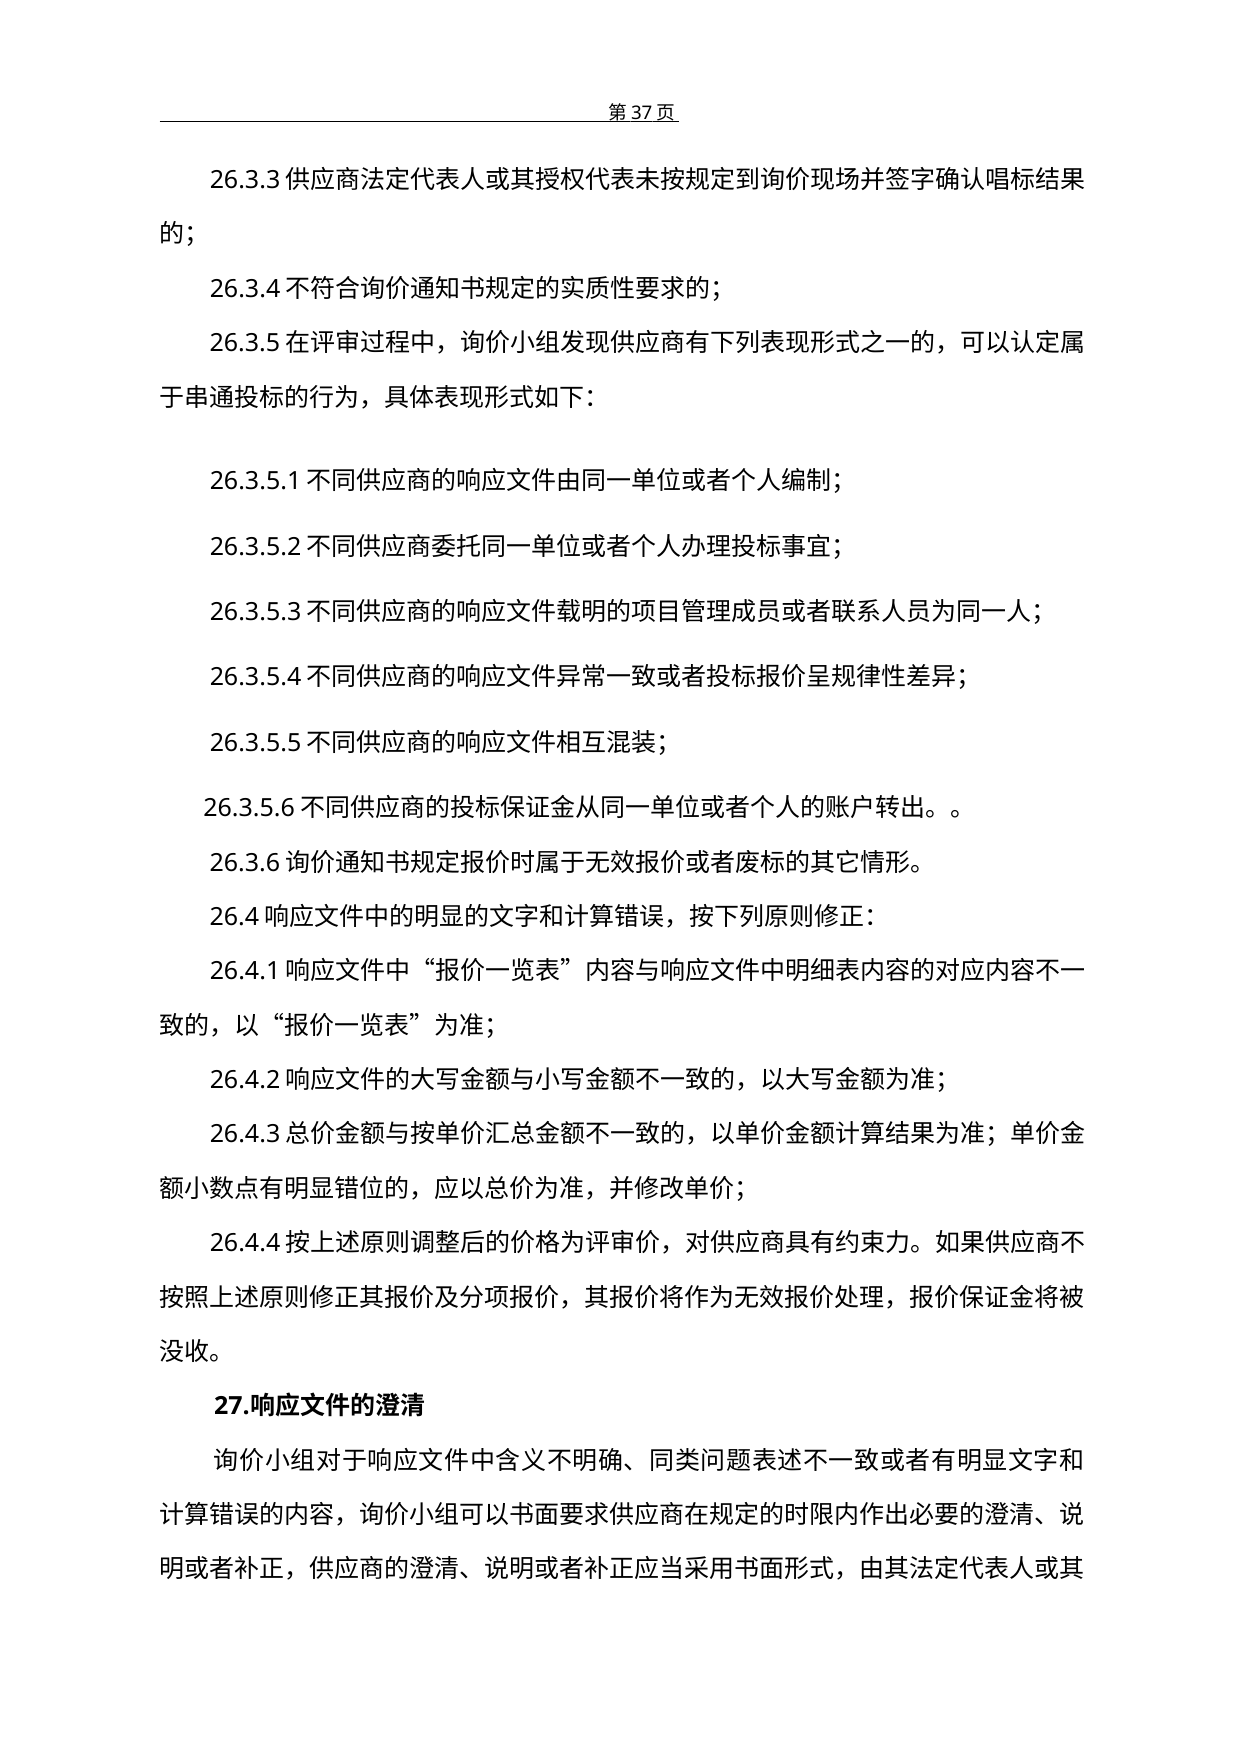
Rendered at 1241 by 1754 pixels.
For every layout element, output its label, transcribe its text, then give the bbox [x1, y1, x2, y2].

text 26.3.5在评审过程中，询价小组发现供应商有下列表现形式之一的，可以认定属于串通投标的行为，具体表现形式如下： [159, 323, 1087, 413]
text 26.3.5.1不同供应商的响应文件由同一单位或者个人编制； [159, 461, 1087, 497]
text 27.响应文件的澄清 [159, 1386, 1087, 1422]
text 26.3.5.4不同供应商的响应文件异常一致或者投标报价呈规律性差异； [159, 657, 1087, 693]
text 26.4.4按上述原则调整后的价格为评审价，对供应商具有约束力。如果供应商不按照上述原则修正其报价及分项报价，其报价将作为无效报价处理，报价保证金将被没收。 [159, 1223, 1087, 1368]
text 26.4.2响应文件的大写金额与小写金额不一致的，以大写金额为准； [159, 1059, 1087, 1096]
text 26.3.6询价通知书规定报价时属于无效报价或者废标的其它情形。 [159, 842, 1087, 878]
text 26.3.5.2不同供应商委托同一单位或者个人办理投标事宜； [159, 526, 1087, 562]
text 26.3.3供应商法定代表人或其授权代表未按规定到询价现场并签字确认唱标结果的； [159, 159, 1087, 250]
text 26.3.5.5不同供应商的响应文件相互混装； [159, 722, 1087, 758]
text 26.3.5.3不同供应商的响应文件载明的项目管理成员或者联系人员为同一人； [159, 591, 1087, 628]
text 26.4.3总价金额与按单价汇总金额不一致的，以单价金额计算结果为准；单价金额小数点有明显错位的，应以总价为准，并修改单价； [159, 1114, 1087, 1204]
text 26.3.4不符合询价通知书规定的实质性要求的； [159, 268, 1087, 304]
text 26.4.1响应文件中“报价一览表”内容与响应文件中明细表内容的对应内容不一致的，以“报价一览表”为准； [159, 951, 1087, 1041]
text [159, 1440, 1087, 1585]
text 26.4响应文件中的明显的文字和计算错误，按下列原则修正： [159, 896, 1087, 933]
text 26.3.5.6不同供应商的投标保证金从同一单位或者个人的账户转出。。 [203, 788, 1087, 824]
